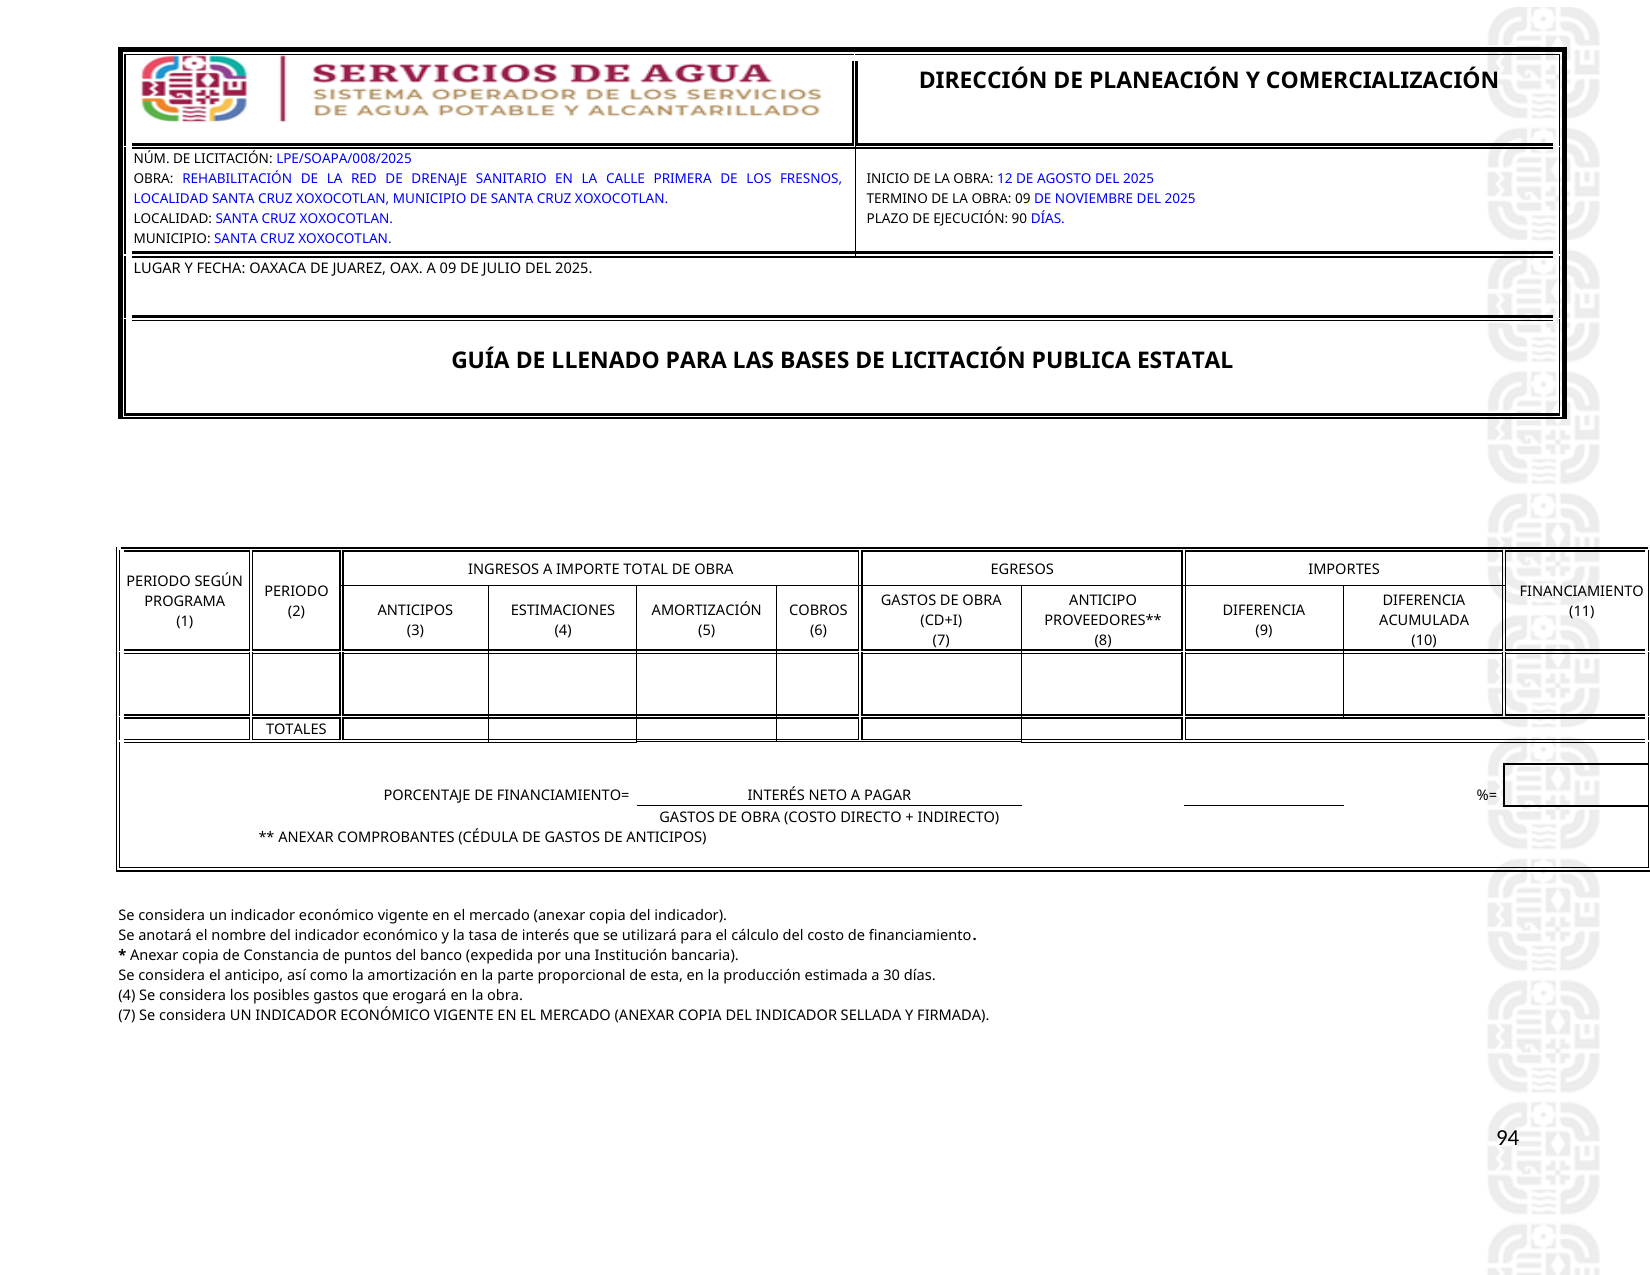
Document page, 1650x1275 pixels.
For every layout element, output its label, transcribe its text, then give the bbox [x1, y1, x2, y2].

picture [137, 55, 830, 133]
picture [1472, 7, 1603, 466]
picture [1472, 872, 1603, 1275]
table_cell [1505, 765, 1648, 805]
text Se anotará el nombre del indicador económico y la tasa de interés que se utilizará para el cálculo del costo de financiamiento. [118, 925, 1519, 945]
text Se considera el anticipo, así como la amortización en la parte proporcional de esta, en la producción estimada a 30 días. [118, 965, 1519, 985]
text (7) Se considera UN INDICADOR ECONÓMICO VIGENTE EN EL MERCADO (ANEXAR COPIA DEL INDICADOR SELLADA Y FIRMADA). [118, 1004, 1519, 1024]
picture [1472, 52, 1562, 417]
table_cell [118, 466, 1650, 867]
text Se considera un indicador económico vigente en el mercado (anexar copia del indicador). [118, 905, 1519, 925]
text * Anexar copia de Constancia de puntos del banco (expedida por una Institución bancaria). [118, 945, 1519, 965]
text (4) Se considera los posibles gastos que erogará en la obra. [118, 985, 1519, 1004]
